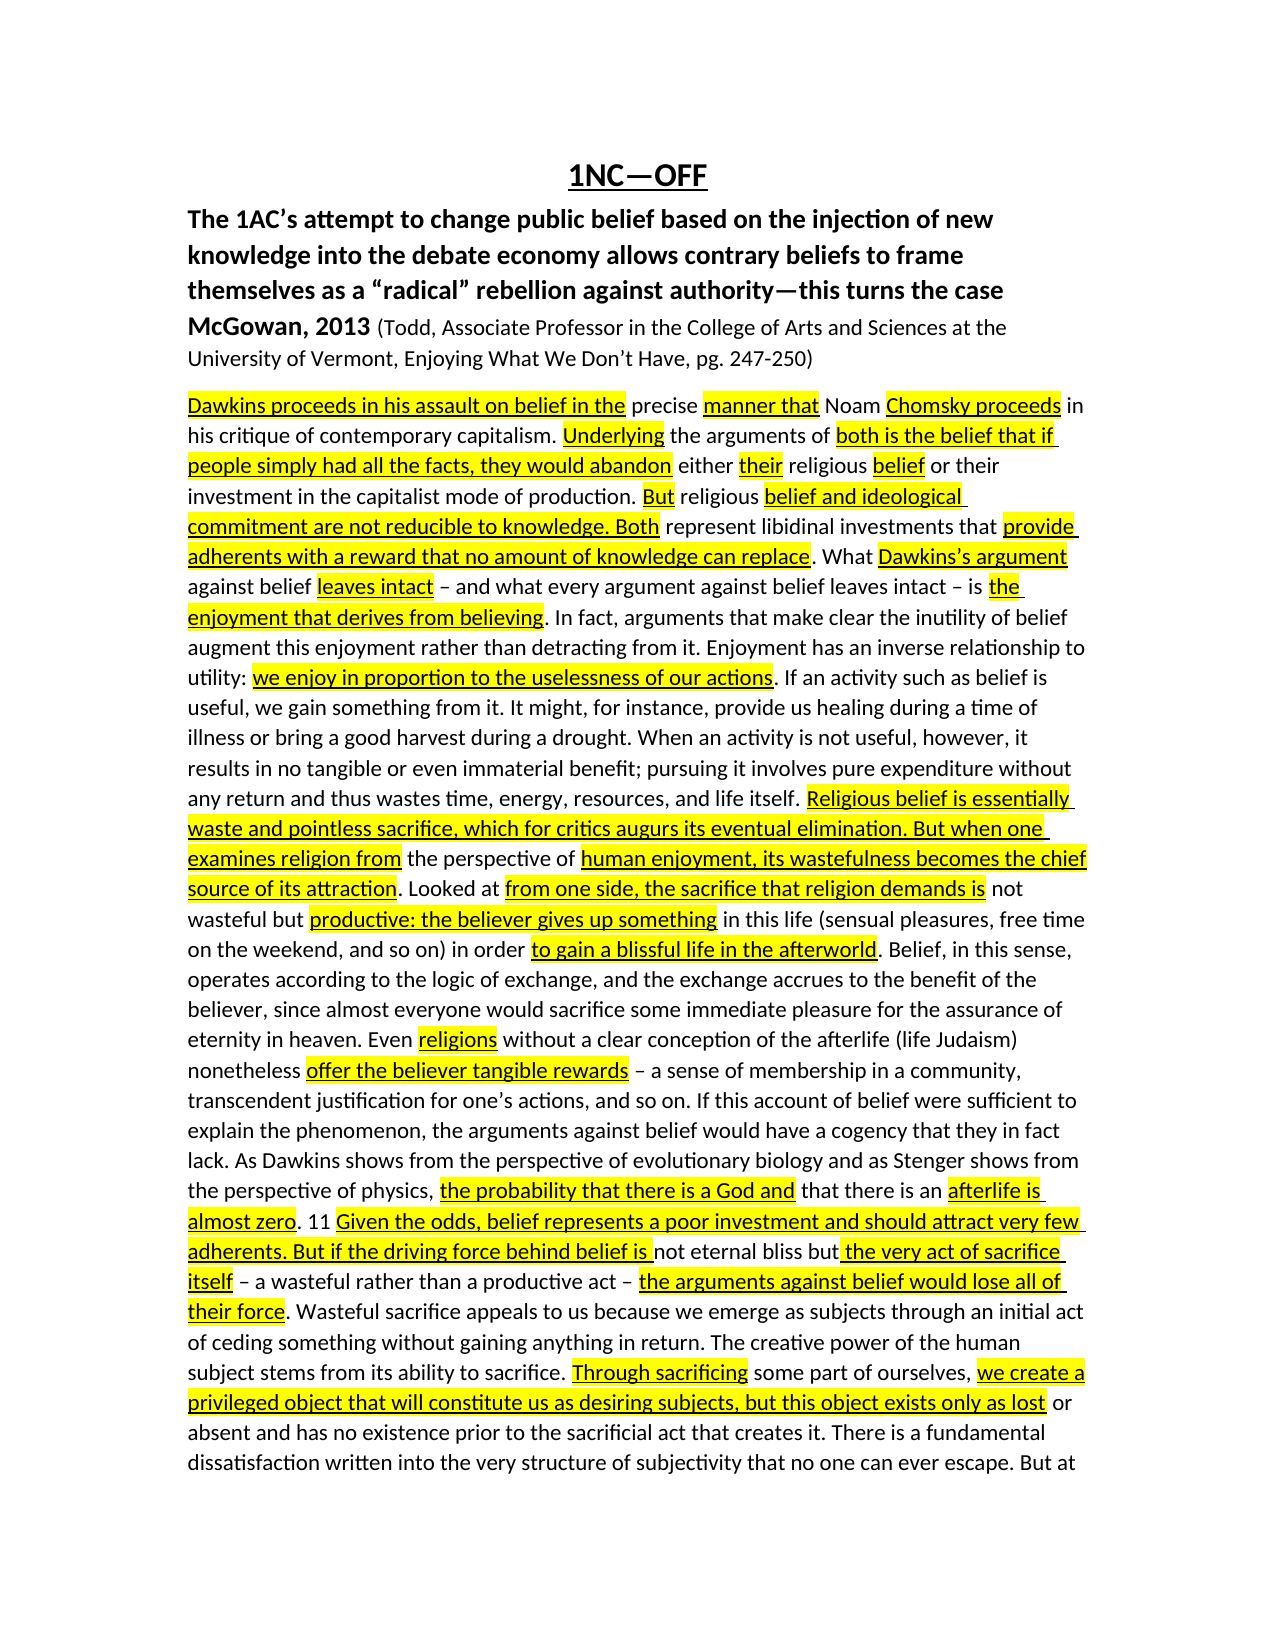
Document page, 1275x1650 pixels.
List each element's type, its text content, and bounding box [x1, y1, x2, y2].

text McGowan, 2013 (Todd, Associate Professor in the College of Arts and Sciences at the University of Vermont, Enjoying What We Don’t Have, pg. 247-250) [187, 309, 1087, 372]
subtitle The 1AC’s attempt to change public belief based on the injection of new knowledge into the debate economy allows contrary beliefs to frame themselves as a “radical” rebellion against authority—this turns the case [187, 202, 1087, 307]
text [187, 391, 1087, 1477]
subtitle 1NC—OFF [187, 154, 1087, 195]
